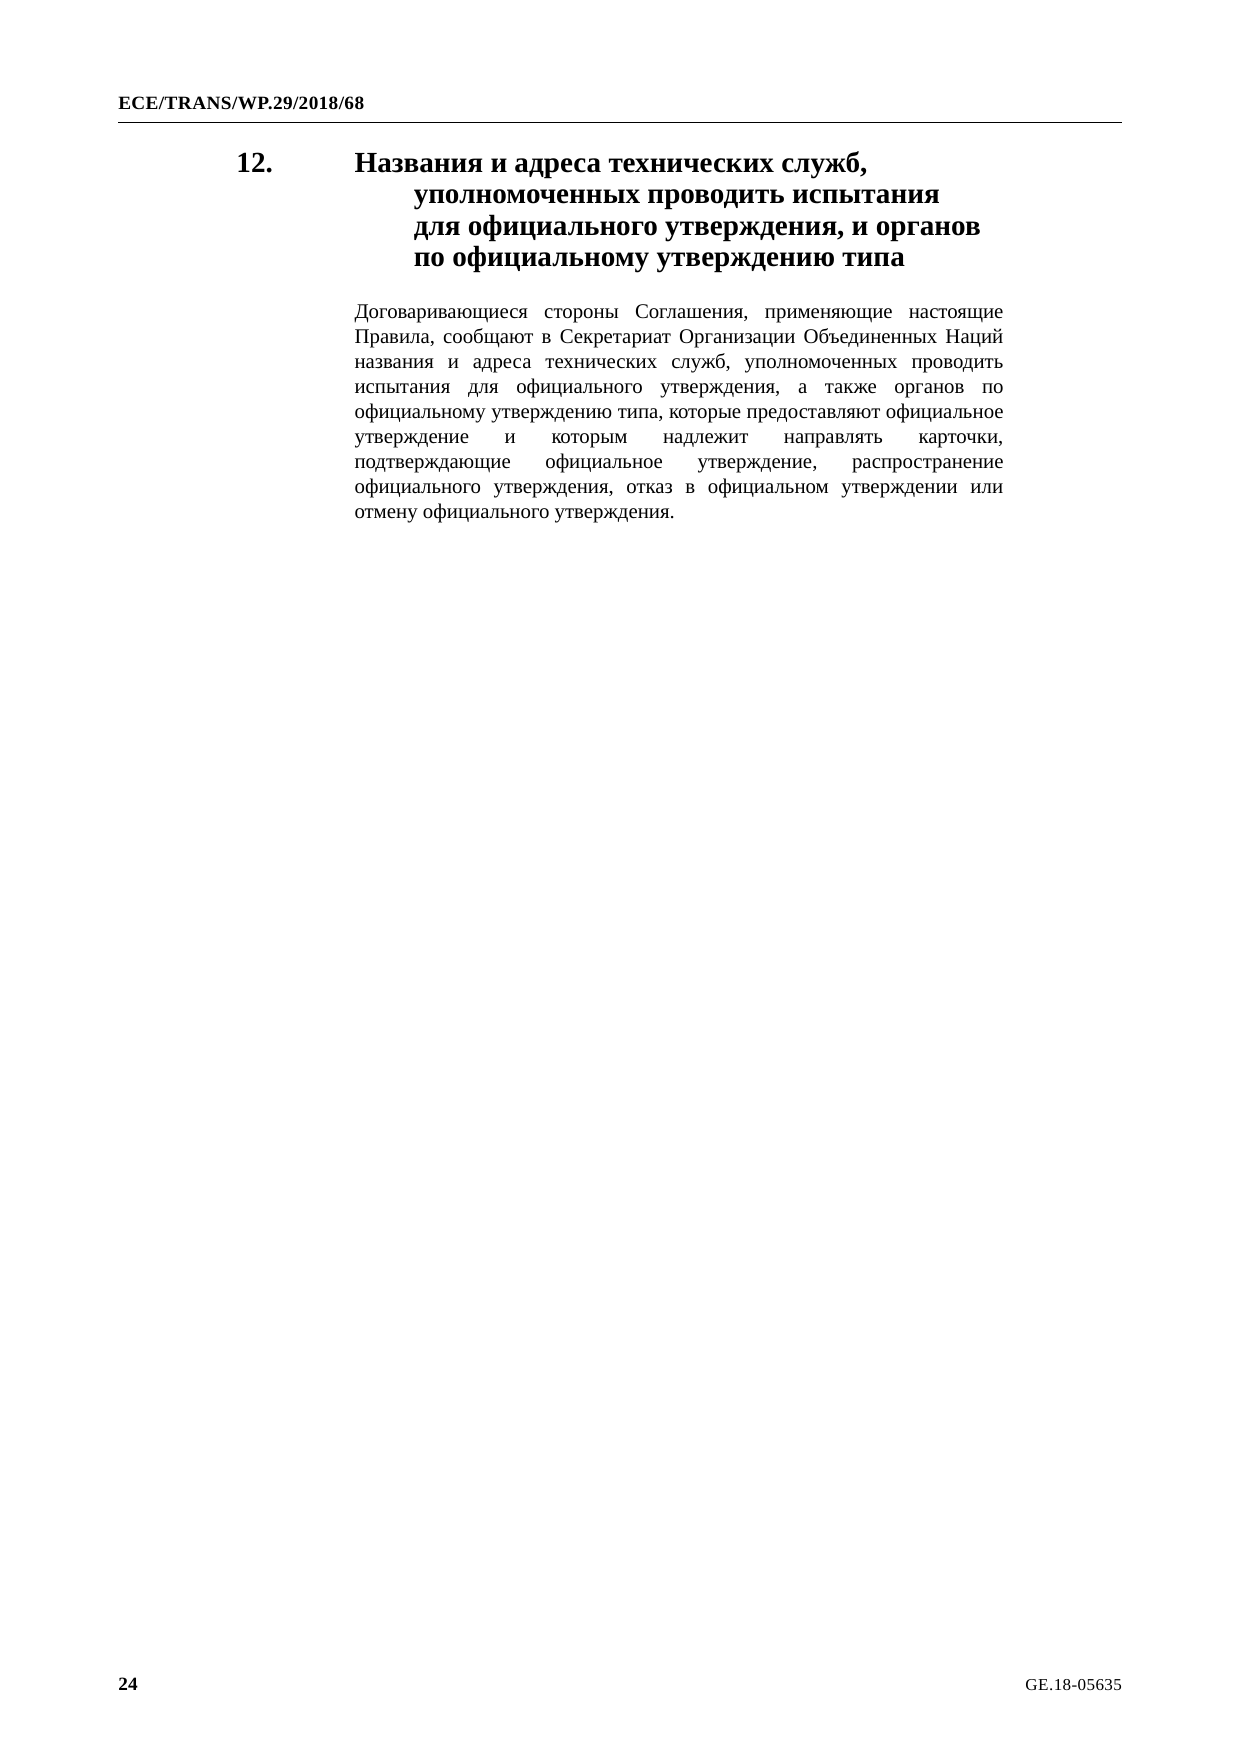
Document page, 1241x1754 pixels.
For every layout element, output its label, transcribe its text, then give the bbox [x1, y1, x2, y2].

text Договаривающиеся стороны Соглашения, применяющие настоящие Правила, сообщают в Секретариат Организации Объединенных Наций названия и адреса технических служб, уполномоченных проводить испытания для официального утверждения, а также органов по официальному утверждению типа, которые предоставляют официальное утверждение и которым надлежит направлять карточки, подтверждающие официальное утверждение, распространение официального утверждения, отказ в официальном утверждении или отмену официального утверждения. [236, 298, 1004, 523]
text 12. Названия и адреса технических служб, уполномоченных проводить испытания для официального утверждения, и органов по официальному утверждению типа [118, 148, 1004, 273]
